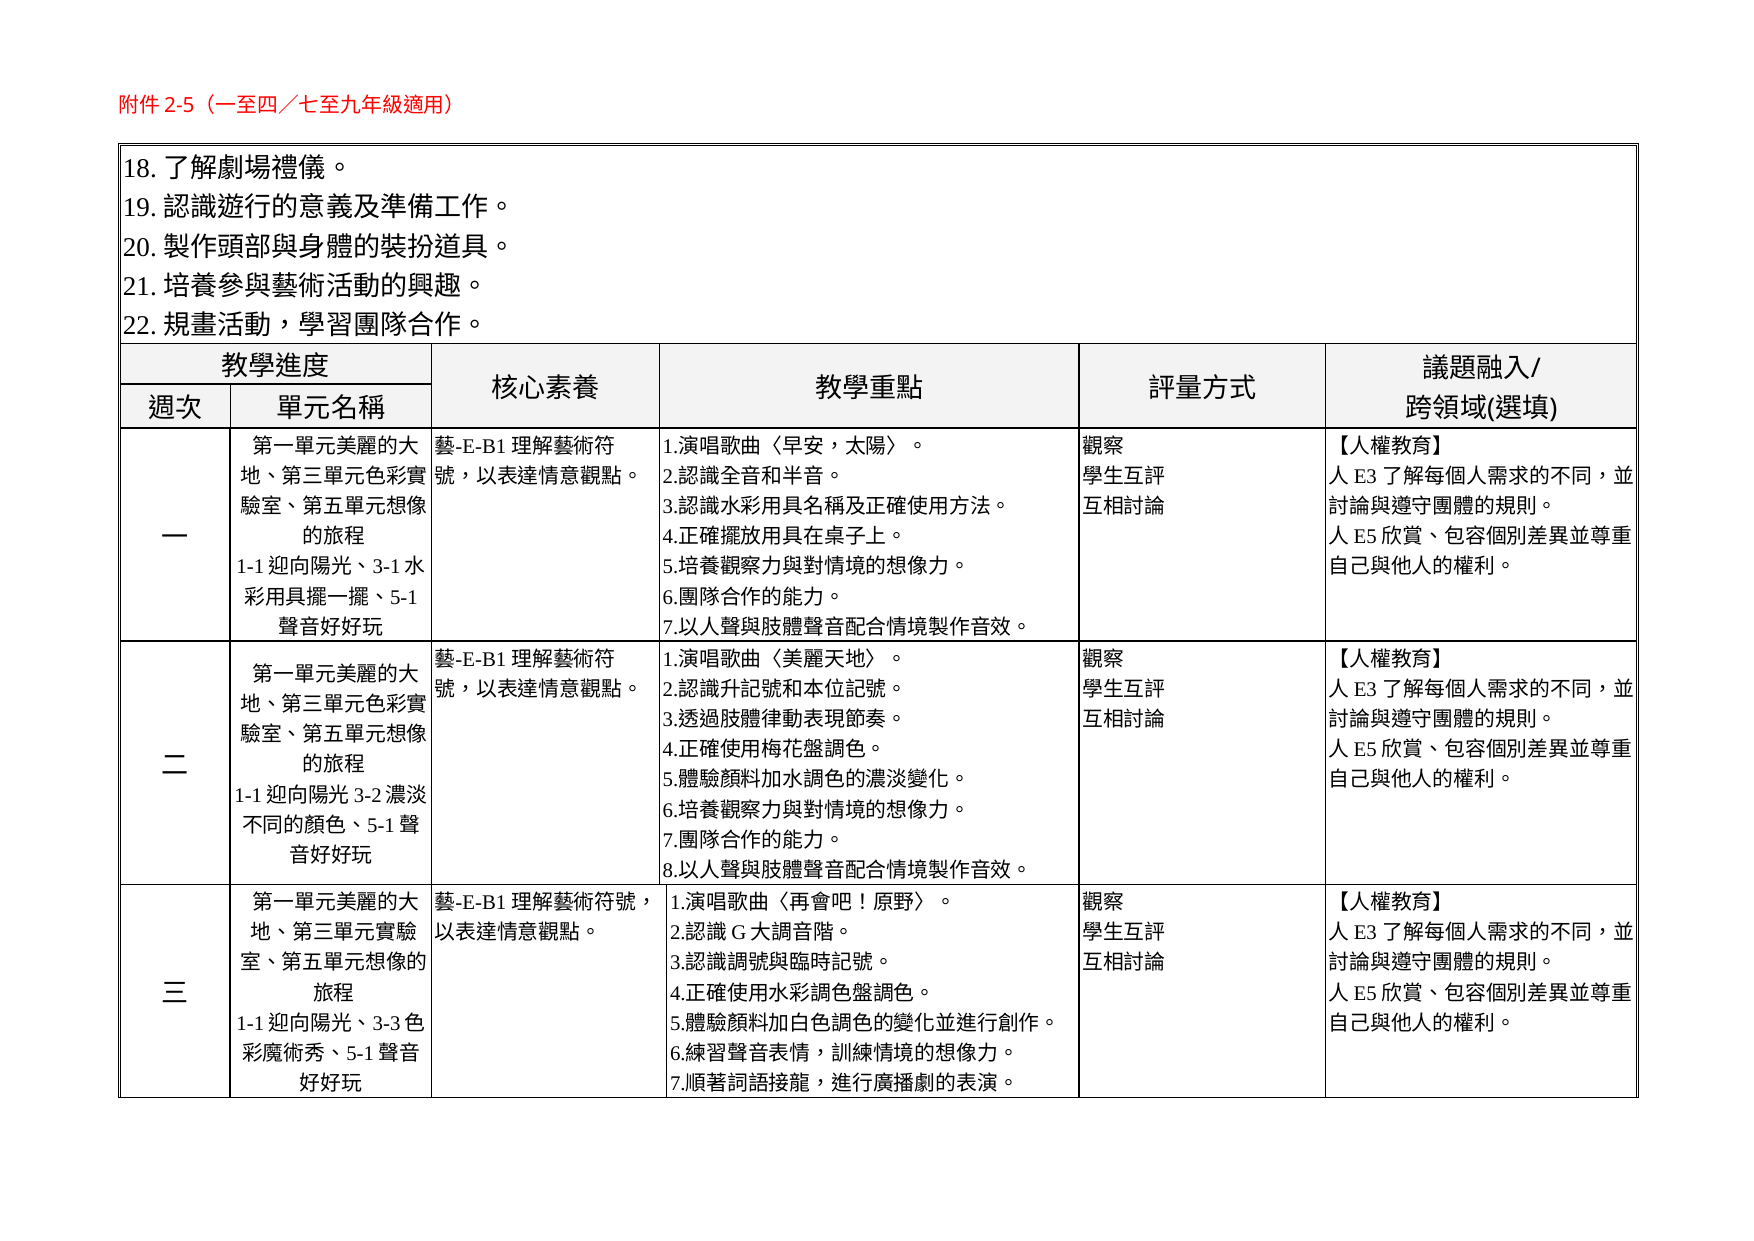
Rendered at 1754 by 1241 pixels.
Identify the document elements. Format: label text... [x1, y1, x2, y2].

table_cell 第一單元美麗的大地、第三單元實驗室、第五單元想像的旅程 1-1迎向陽光、3-3色彩魔術秀、5-1聲音好好玩 [231, 885, 431, 1097]
table_cell 1.演唱歌曲〈再會吧！原野〉。 2.認識G大調音階。 3.認識調號與臨時記號。 4.正確使用水彩調色盤調色。 5.體驗顏料加白色調色的變化並進行創作。 6.練習聲音表情，訓練情境的想像力。 7.順著詞語接龍，進行廣播劇的表演。 [667, 885, 1078, 1097]
table_cell 藝-E-B1 理解藝術符號，以表達情意觀點。 [432, 429, 659, 640]
table_cell 核心素養 [432, 344, 659, 427]
table_cell 三 [121, 885, 229, 1097]
table_cell 第一單元美麗的大地、第三單元色彩實驗室、第五單元想像的旅程 1-1迎向陽光3-2濃淡不同的顏色、5-1聲音好好玩 [231, 642, 431, 883]
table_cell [432, 885, 666, 1097]
table_cell 觀察 學生互評 互相討論 [1080, 885, 1325, 1097]
table_cell 1.演唱歌曲〈早安，太陽〉。 2.認識全音和半音。 3.認識水彩用具名稱及正確使用方法。 4.正確擺放用具在桌子上。 5.培養觀察力與對情境的想像力。 6.團隊合作的能力。 7.以人聲與肢體聲音配合情境製作音效。 [660, 429, 1078, 640]
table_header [121, 146, 1636, 342]
table_cell 【人權教育】 人E3 了解每個人需求的不同，並討論與遵守團體的規則。 人E5 欣賞、包容個別差異並尊重自己與他人的權利。 [1326, 642, 1636, 883]
table_cell 教學進度 [121, 344, 431, 383]
table_cell 一 [121, 429, 229, 640]
table_cell 【人權教育】 人E3 了解每個人需求的不同，並討論與遵守團體的規則。 人E5 欣賞、包容個別差異並尊重自己與他人的權利。 [1326, 429, 1636, 640]
table_cell 單元名稱 [231, 385, 431, 427]
table_cell 觀察 學生互評 互相討論 [1080, 429, 1325, 640]
table_cell 教學重點 [660, 344, 1078, 427]
table_cell 【人權教育】 人E3 了解每個人需求的不同，並討論與遵守團體的規則。 人E5 欣賞、包容個別差異並尊重自己與他人的權利。 [1326, 885, 1636, 1097]
table_cell 第一單元美麗的大地、第三單元色彩實驗室、第五單元想像的旅程 1-1迎向陽光、3-1水彩用具擺一擺、5-1聲音好好玩 [231, 429, 431, 640]
table_cell 二 [121, 642, 229, 883]
table_cell 議題融入/ 跨領域(選填) [1326, 344, 1636, 427]
table_cell 藝-E-B1 理解藝術符號，以表達情意觀點。 [432, 642, 659, 883]
table_cell 1.演唱歌曲〈美麗天地〉。 2.認識升記號和本位記號。 3.透過肢體律動表現節奏。 4.正確使用梅花盤調色。 5.體驗顏料加水調色的濃淡變化。 6.培養觀察力與對情境的想像力。 7.團隊合作的能力。 8.以人聲與肢體聲音配合情境製作音效。 [660, 642, 1078, 883]
table_cell 評量方式 [1080, 344, 1325, 427]
table_cell 週次 [121, 385, 230, 427]
table_cell 觀察 學生互評 互相討論 [1080, 642, 1325, 883]
